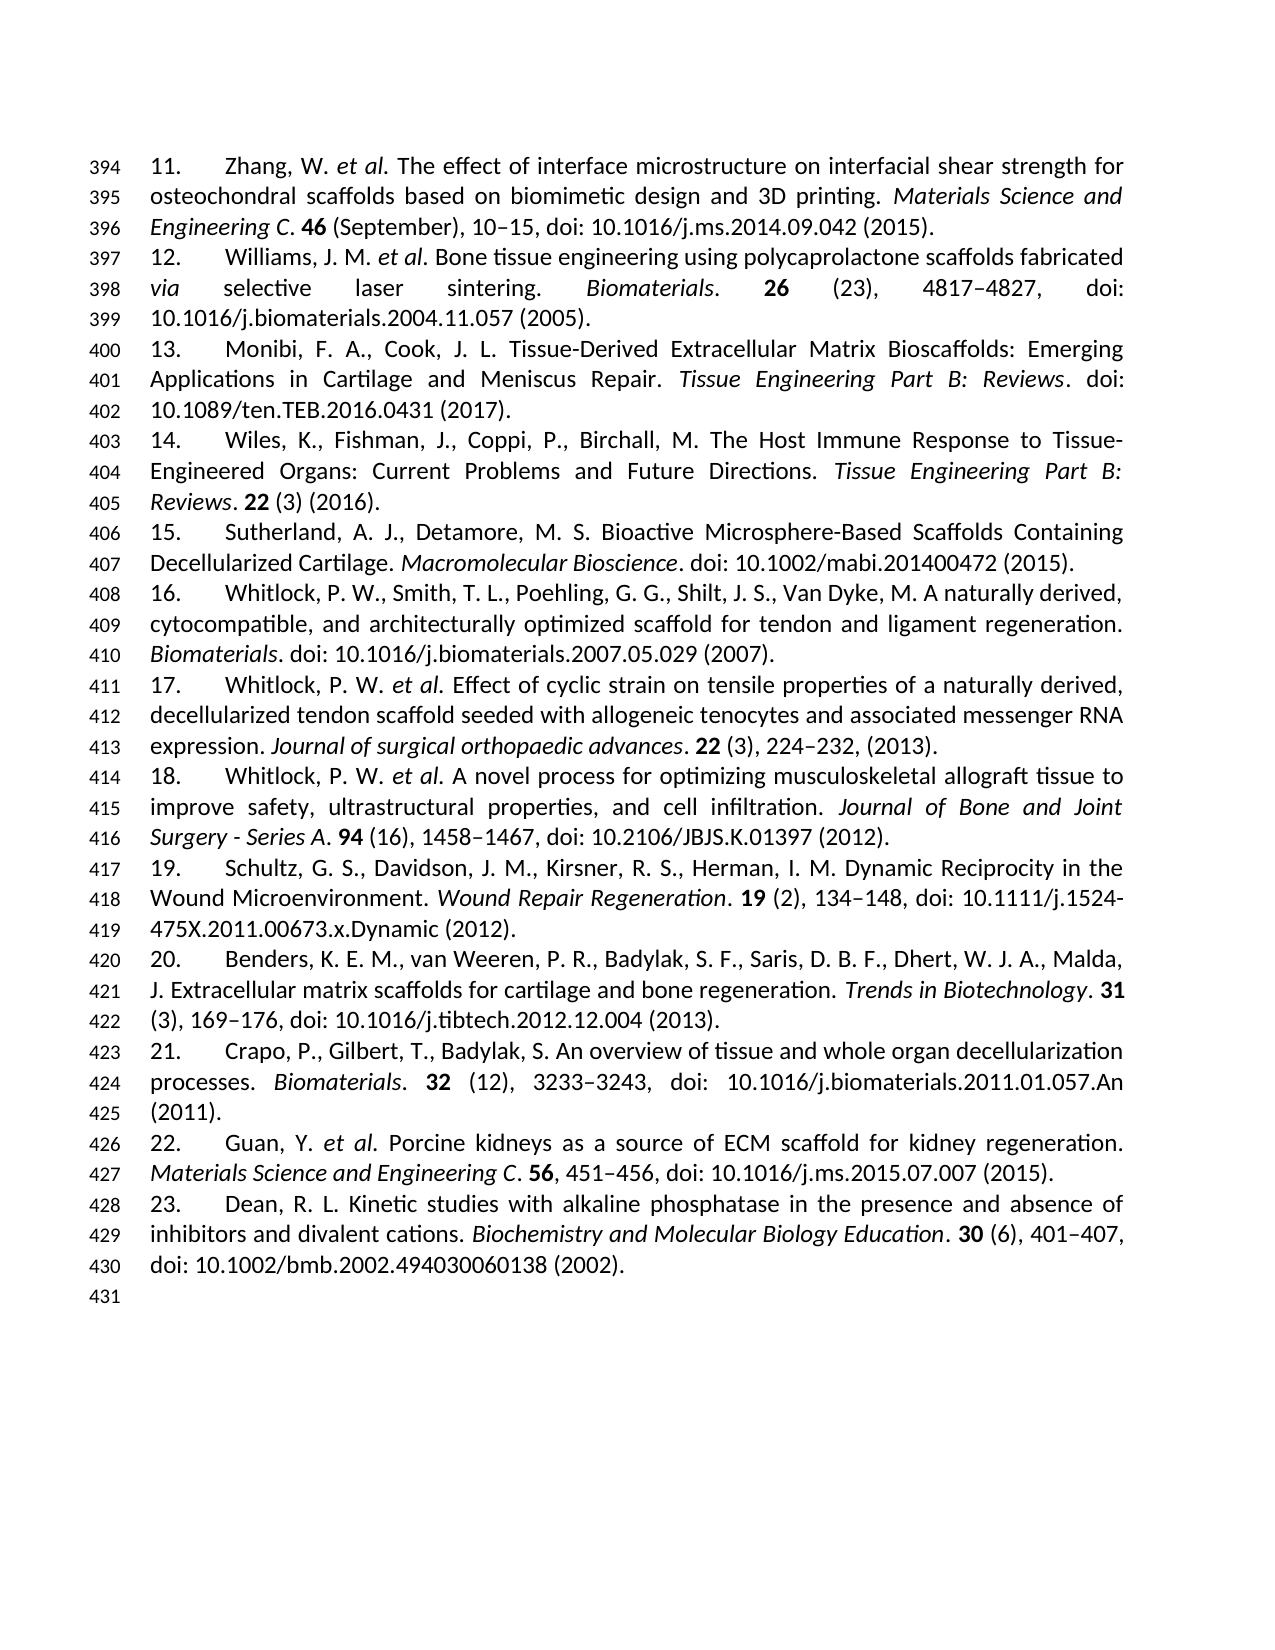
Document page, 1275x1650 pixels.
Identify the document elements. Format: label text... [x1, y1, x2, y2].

text 20. Benders, K. E. M., van Weeren, P. R., Badylak, S. F., Saris, D. B. F., Dhert, W. J. A., Malda, J. Extracellular matrix scaffolds for cartilage and bone regeneration. Trends in Biotechnology. 31 (3), 169–176, doi: 10.1016/j.tibtech.2012.12.004 (2013). [150, 943, 1125, 1035]
text 23. Dean, R. L. Kinetic studies with alkaline phosphatase in the presence and absence of inhibitors and divalent cations. Biochemistry and Molecular Biology Education. 30 (6), 401–407, doi: 10.1002/bmb.2002.494030060138 (2002). [150, 1188, 1125, 1279]
text 17. Whitlock, P. W. et al. Effect of cyclic strain on tensile properties of a naturally derived, decellularized tendon scaffold seeded with allogeneic tenocytes and associated messenger RNA expression. Journal of surgical orthopaedic advances. 22 (3), 224–232, (2013). [150, 669, 1125, 760]
text 21. Crapo, P., Gilbert, T., Badylak, S. An overview of tissue and whole organ decellularization processes. Biomaterials. 32 (12), 3233–3243, doi: 10.1016/j.biomaterials.2011.01.057.An (2011). [150, 1035, 1125, 1127]
text 12. Williams, J. M. et al. Bone tissue engineering using polycaprolactone scaffolds fabricated via selective laser sintering. Biomaterials. 26 (23), 4817–4827, doi: 10.1016/j.biomaterials.2004.11.057 (2005). [150, 242, 1125, 333]
text 22. Guan, Y. et al. Porcine kidneys as a source of ECM scaffold for kidney regeneration. Materials Science and Engineering C. 56, 451–456, doi: 10.1016/j.ms.2015.07.007 (2015). [150, 1127, 1125, 1188]
text 18. Whitlock, P. W. et al. A novel process for optimizing musculoskeletal allograft tissue to improve safety, ultrastructural properties, and cell infiltration. Journal of Bone and Joint Surgery - Series A. 94 (16), 1458–1467, doi: 10.2106/JBJS.K.01397 (2012). [150, 760, 1125, 852]
text 14. Wiles, K., Fishman, J., Coppi, P., Birchall, M. The Host Immune Response to Tissue-Engineered Organs: Current Problems and Future Directions. Tissue Engineering Part B: Reviews. 22 (3) (2016). [150, 425, 1125, 516]
text 11. Zhang, W. et al. The effect of interface microstructure on interfacial shear strength for osteochondral scaffolds based on biomimetic design and 3D printing. Materials Science and Engineering C. 46 (September), 10–15, doi: 10.1016/j.ms.2014.09.042 (2015). [150, 150, 1125, 242]
text 13. Monibi, F. A., Cook, J. L. Tissue-Derived Extracellular Matrix Bioscaffolds: Emerging Applications in Cartilage and Meniscus Repair. Tissue Engineering Part B: Reviews. doi: 10.1089/ten.TEB.2016.0431 (2017). [150, 333, 1125, 425]
text 15. Sutherland, A. J., Detamore, M. S. Bioactive Microsphere-Based Scaffolds Containing Decellularized Cartilage. Macromolecular Bioscience. doi: 10.1002/mabi.201400472 (2015). [150, 516, 1125, 577]
text 16. Whitlock, P. W., Smith, T. L., Poehling, G. G., Shilt, J. S., Van Dyke, M. A naturally derived, cytocompatible, and architecturally optimized scaffold for tendon and ligament regeneration. Biomaterials. doi: 10.1016/j.biomaterials.2007.05.029 (2007). [150, 577, 1125, 669]
text 19. Schultz, G. S., Davidson, J. M., Kirsner, R. S., Herman, I. M. Dynamic Reciprocity in the Wound Microenvironment. Wound Repair Regeneration. 19 (2), 134–148, doi: 10.1111/j.1524-475X.2011.00673.x.Dynamic (2012). [150, 852, 1125, 943]
